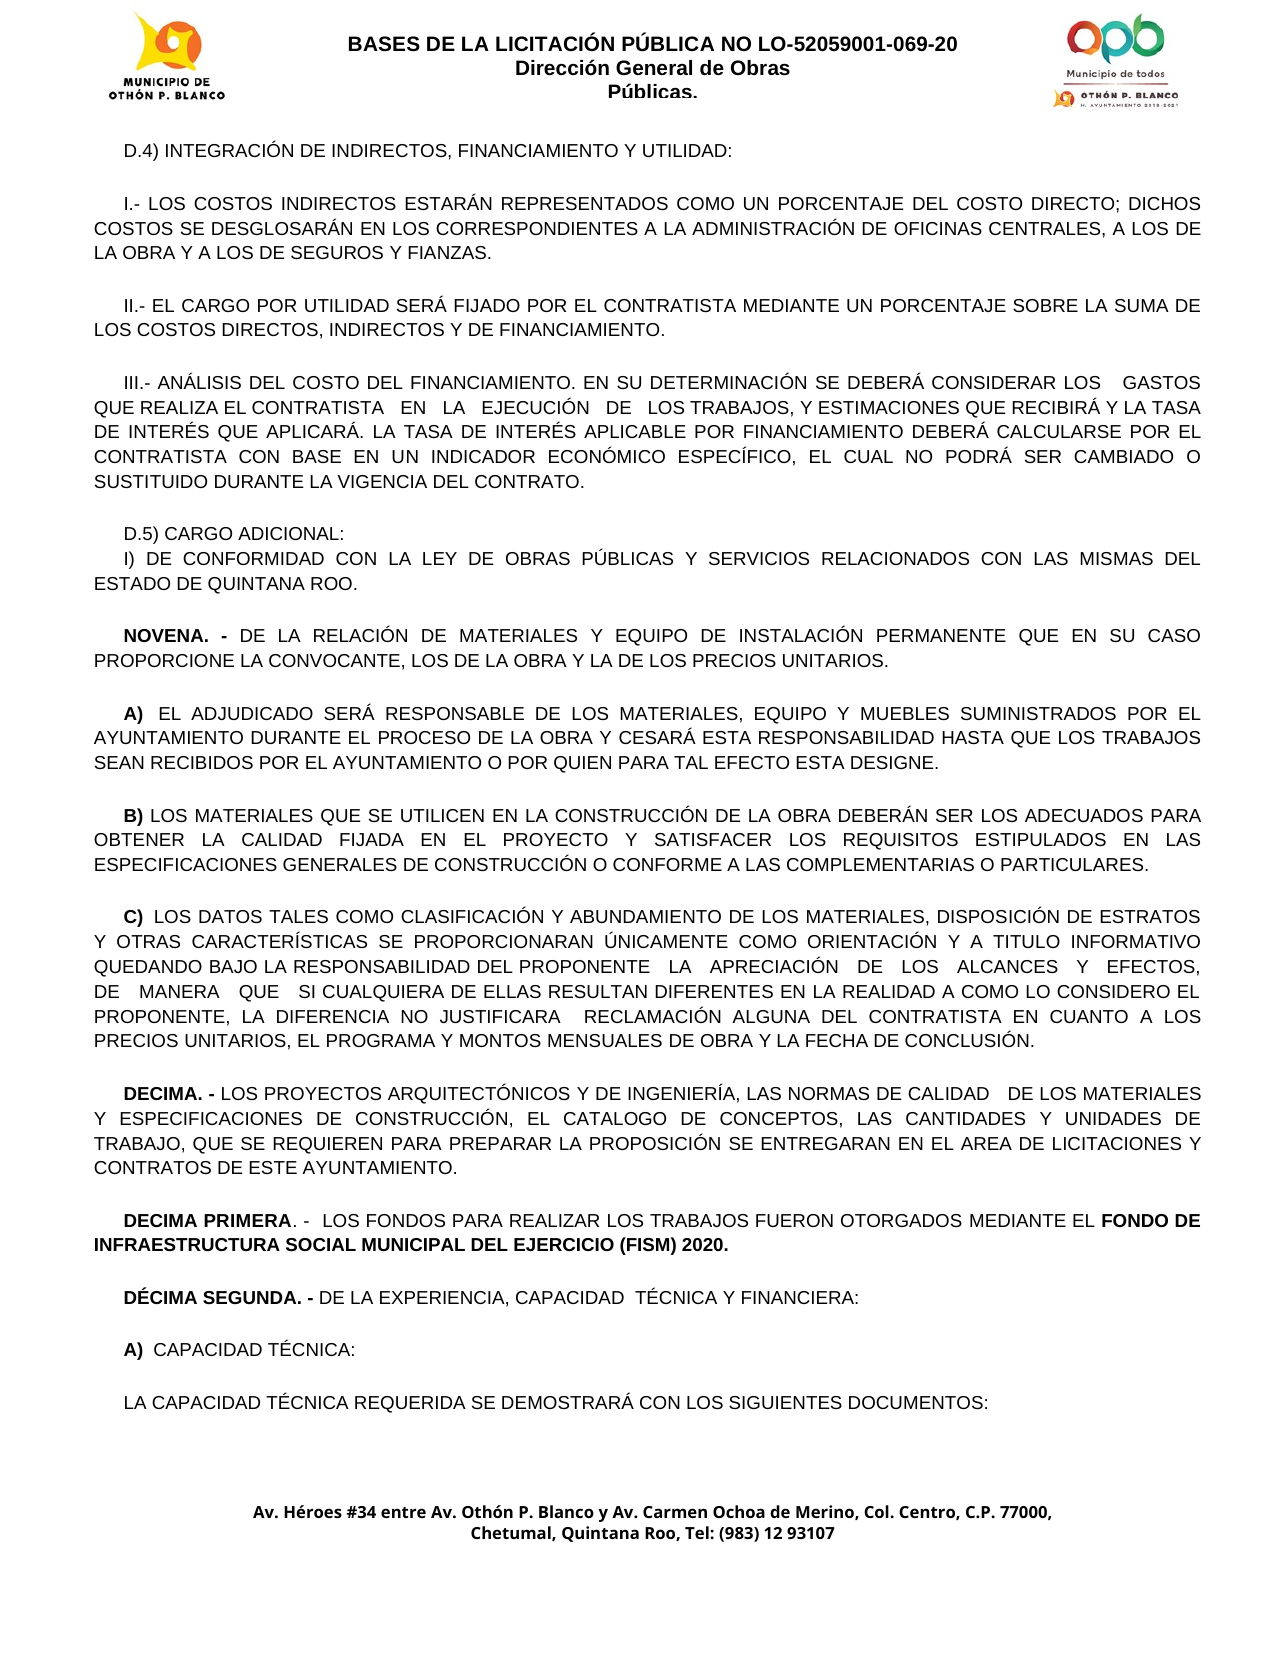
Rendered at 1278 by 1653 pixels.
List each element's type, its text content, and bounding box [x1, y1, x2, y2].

text D.4) INTEGRACIÓN DE INDIRECTOS, FINANCIAMIENTO Y UTILIDAD: [94, 140, 1201, 162]
picture [104, 0, 237, 114]
text III.- ANÁLISIS DEL COSTO DEL FINANCIAMIENTO. EN SU DETERMINACIÓN SE DEBERÁ CONSIDERAR LOS GASTOS QUE REALIZA EL CONTRATISTA EN LA EJECUCIÓN DE LOS TRABAJOS, Y ESTIMACIONES QUE RECIBIRÁ Y LA TASA DE INTERÉS QUE APLICARÁ. LA TASA DE INTERÉS APLICABLE POR FINANCIAMIENTO DEBERÁ CALCULARSE POR EL CONTRATISTA CON BASE EN UN INDICADOR ECONÓMICO ESPECÍFICO, EL CUAL NO PODRÁ SER CAMBIADO O SUSTITUIDO DURANTE LA VIGENCIA DEL CONTRATO. [94, 372, 1201, 492]
text I.- LOS COSTOS INDIRECTOS ESTARÁN REPRESENTADOS COMO UN PORCENTAJE DEL COSTO DIRECTO; DICHOS COSTOS SE DESGLOSARÁN EN LOS CORRESPONDIENTES A LA ADMINISTRACIÓN DE OFICINAS CENTRALES, A LOS DE LA OBRA Y A LOS DE SEGUROS Y FIANZAS. [94, 192, 1201, 264]
text A) CAPACIDAD TÉCNICA: [94, 1339, 1201, 1361]
text C) LOS DATOS TALES COMO CLASIFICACIÓN Y ABUNDAMIENTO DE LOS MATERIALES, DISPOSICIÓN DE ESTRATOS Y OTRAS CARACTERÍSTICAS SE PROPORCIONARAN ÚNICAMENTE COMO ORIENTACIÓN Y A TITULO INFORMATIVO QUEDANDO BAJO LA RESPONSABILIDAD DEL PROPONENTE LA APRECIACIÓN DE LOS ALCANCES Y EFECTOS, DE MANERA QUE SI CUALQUIERA DE ELLAS RESULTAN DIFERENTES EN LA REALIDAD A COMO LO CONSIDERO EL PROPONENTE, LA DIFERENCIA NO JUSTIFICARA RECLAMACIÓN ALGUNA DEL CONTRATISTA EN CUANTO A LOS PRECIOS UNITARIOS, EL PROGRAMA Y MONTOS MENSUALES DE OBRA Y LA FECHA DE CONCLUSIÓN. [94, 906, 1201, 1052]
text DECIMA PRIMERA. - LOS FONDOS PARA REALIZAR LOS TRABAJOS FUERON OTORGADOS MEDIANTE EL FONDO DE INFRAESTRUCTURA SOCIAL MUNICIPAL DEL EJERCICIO (FISM) 2020. [94, 1209, 1201, 1256]
text D.5) CARGO ADICIONAL: [94, 523, 1201, 545]
text DÉCIMA SEGUNDA. - DE LA EXPERIENCIA, CAPACIDAD TÉCNICA Y FINANCIERA: [94, 1287, 1201, 1308]
text I) DE CONFORMIDAD CON LA LEY DE OBRAS PÚBLICAS Y SERVICIOS RELACIONADOS CON LAS MISMAS DEL ESTADO DE QUINTANA ROO. [94, 548, 1201, 594]
picture [1049, 13, 1192, 113]
text B) LOS MATERIALES QUE SE UTILICEN EN LA CONSTRUCCIÓN DE LA OBRA DEBERÁN SER LOS ADECUADOS PARA OBTENER LA CALIDAD FIJADA EN EL PROYECTO Y SATISFACER LOS REQUISITOS ESTIPULADOS EN LAS ESPECIFICACIONES GENERALES DE CONSTRUCCIÓN O CONFORME A LAS COMPLEMENTARIAS O PARTICULARES. [94, 804, 1201, 876]
text DECIMA. - LOS PROYECTOS ARQUITECTÓNICOS Y DE INGENIERÍA, LAS NORMAS DE CALIDAD DE LOS MATERIALES Y ESPECIFICACIONES DE CONSTRUCCIÓN, EL CATALOGO DE CONCEPTOS, LAS CANTIDADES Y UNIDADES DE TRABAJO, QUE SE REQUIEREN PARA PREPARAR LA PROPOSICIÓN SE ENTREGARAN EN EL AREA DE LICITACIONES Y CONTRATOS DE ESTE AYUNTAMIENTO. [94, 1083, 1201, 1179]
text NOVENA. - DE LA RELACIÓN DE MATERIALES Y EQUIPO DE INSTALACIÓN PERMANENTE QUE EN SU CASO PROPORCIONE LA CONVOCANTE, LOS DE LA OBRA Y LA DE LOS PRECIOS UNITARIOS. [94, 625, 1201, 672]
text A) EL ADJUDICADO SERÁ RESPONSABLE DE LOS MATERIALES, EQUIPO Y MUEBLES SUMINISTRADOS POR EL AYUNTAMIENTO DURANTE EL PROCESO DE LA OBRA Y CESARÁ ESTA RESPONSABILIDAD HASTA QUE LOS TRABAJOS SEAN RECIBIDOS POR EL AYUNTAMIENTO O POR QUIEN PARA TAL EFECTO ESTA DESIGNE. [94, 702, 1201, 773]
text II.- EL CARGO POR UTILIDAD SERÁ FIJADO POR EL CONTRATISTA MEDIANTE UN PORCENTAJE SOBRE LA SUMA DE LOS COSTOS DIRECTOS, INDIRECTOS Y DE FINANCIAMIENTO. [94, 294, 1201, 341]
text LA CAPACIDAD TÉCNICA REQUERIDA SE DEMOSTRARÁ CON LOS SIGUIENTES DOCUMENTOS: [94, 1391, 1201, 1413]
